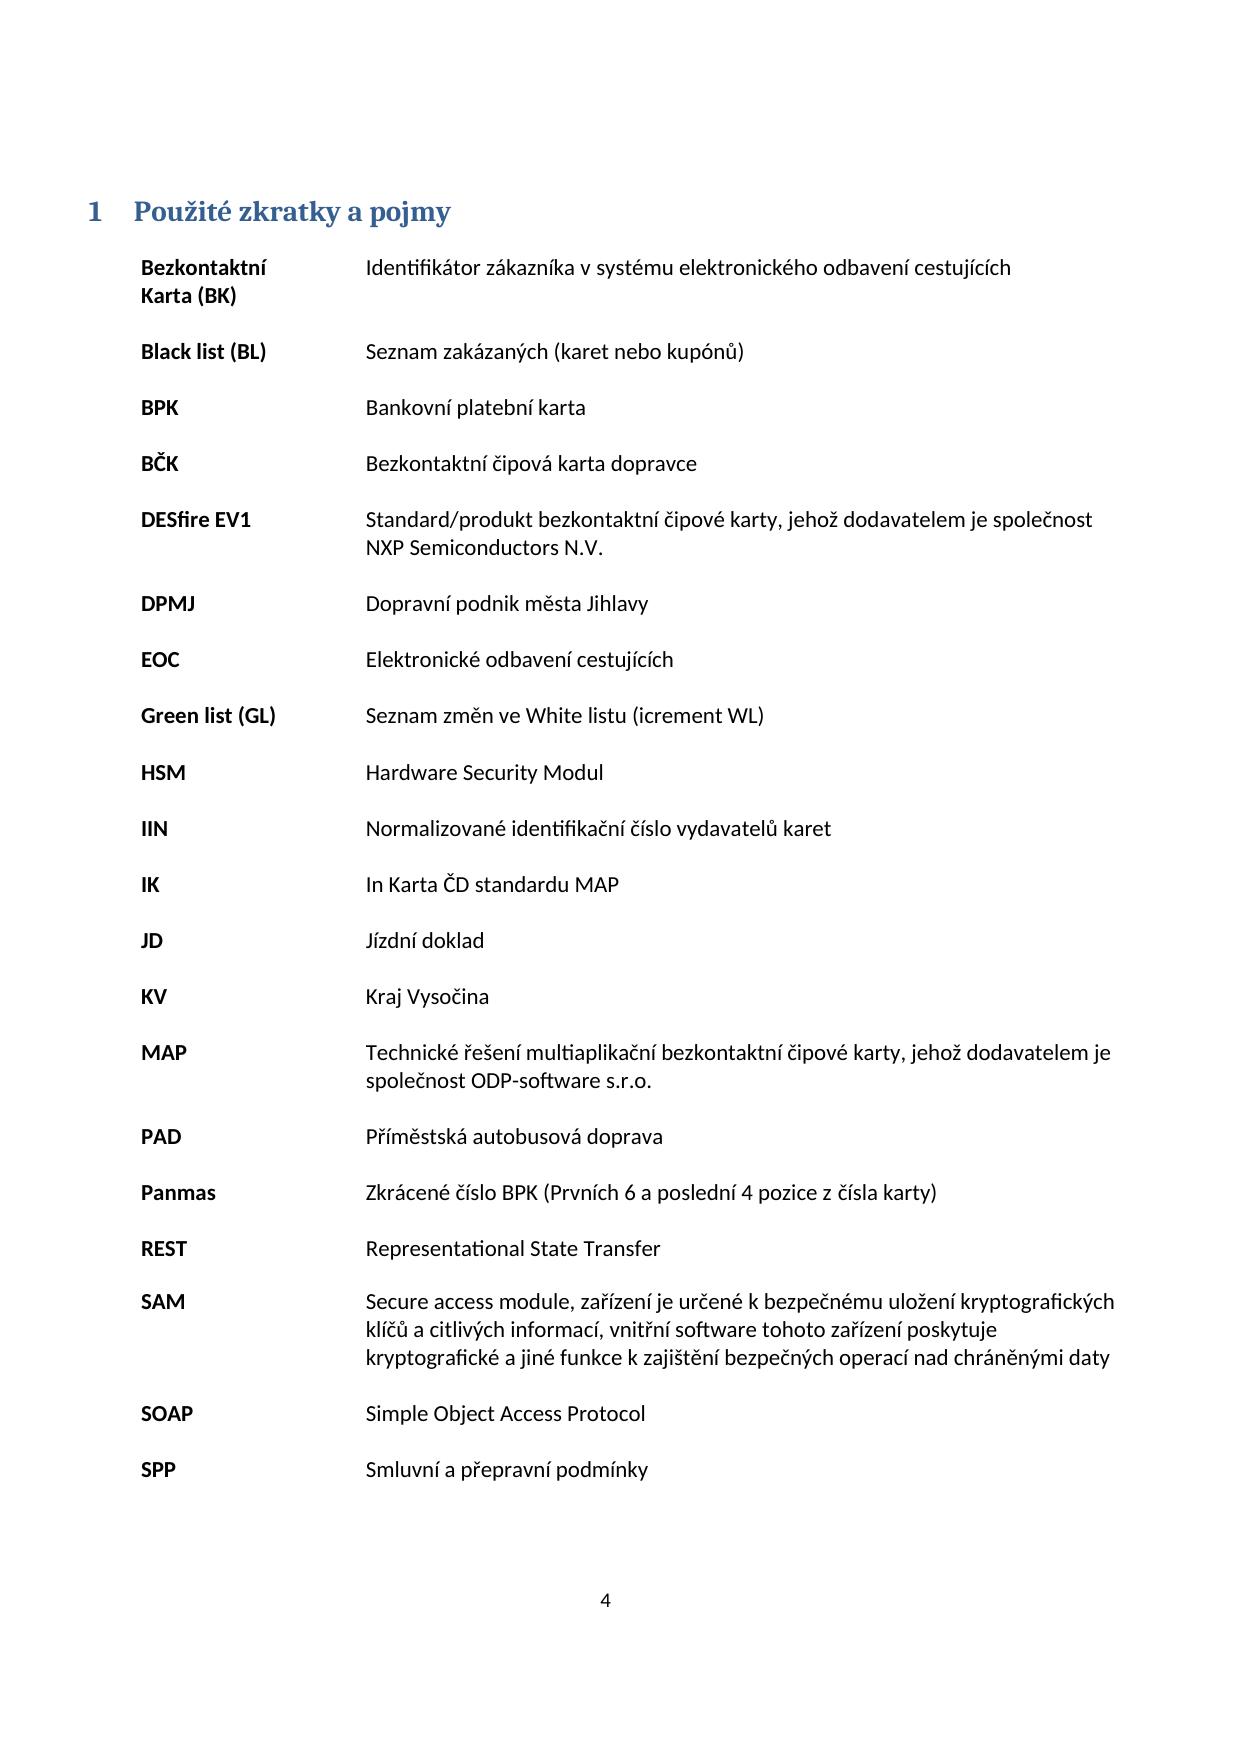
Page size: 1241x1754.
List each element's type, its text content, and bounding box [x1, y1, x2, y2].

table_header Identifikátor zákazníka v systému elektronického odbavení cestujících Seznam zakázaných (karet nebo kupónů) Bankovní platební karta Bezkontaktní čipová karta dopravce [354, 253, 1137, 477]
table_cell Technické řešení multiaplikační bezkontaktní čipové karty, jehož dodavatelem je společnost ODP-software s.r.o. Příměstská autobusová doprava Zkrácené číslo BPK (Prvních 6 a poslední 4 pozice z čísla karty) Representational State Transfer [354, 1038, 1137, 1287]
table_cell Hardware Security Modul Normalizované identifikační číslo vydavatelů karet In Karta ČD standardu MAP Jízdní doklad Kraj Vysočina [354, 758, 1137, 1038]
table_cell DESfire EV1 DPMJ EOC Green list (GL) [130, 478, 354, 758]
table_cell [130, 1287, 354, 1511]
table_cell HSM IIN IK JD KV [130, 758, 354, 1038]
subtitle Použité zkratky a pojmy [89, 195, 1122, 228]
table_cell MAP PAD Panmas REST [130, 1038, 354, 1287]
table_header Bezkontaktní Karta (BK) Black list (BL) BPK BČK [130, 253, 354, 477]
table_cell Standard/produkt bezkontaktní čipové karty, jehož dodavatelem je společnost NXP Semiconductors N.V. Dopravní podnik města Jihlavy Elektronické odbavení cestujících Seznam změn ve White listu (icrement WL) [354, 478, 1137, 758]
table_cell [354, 1287, 1137, 1511]
